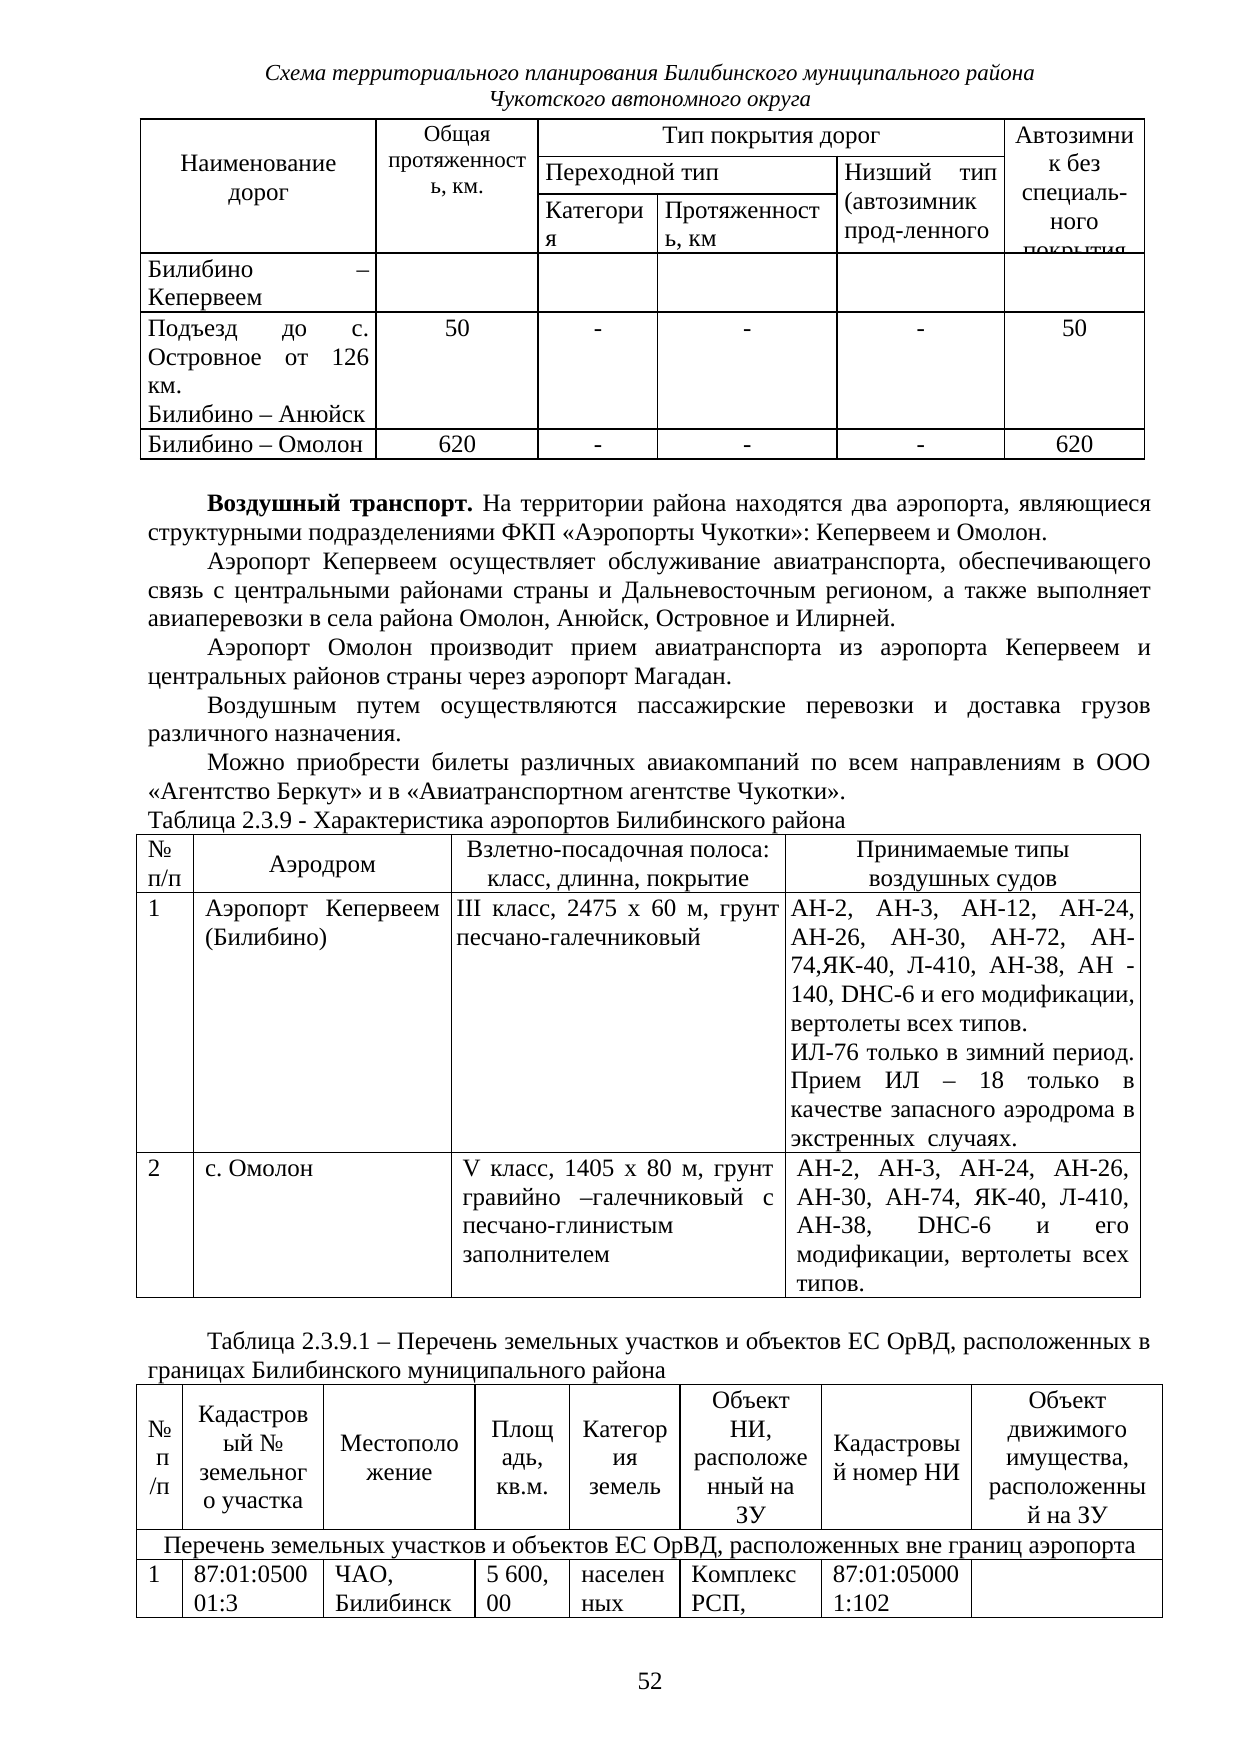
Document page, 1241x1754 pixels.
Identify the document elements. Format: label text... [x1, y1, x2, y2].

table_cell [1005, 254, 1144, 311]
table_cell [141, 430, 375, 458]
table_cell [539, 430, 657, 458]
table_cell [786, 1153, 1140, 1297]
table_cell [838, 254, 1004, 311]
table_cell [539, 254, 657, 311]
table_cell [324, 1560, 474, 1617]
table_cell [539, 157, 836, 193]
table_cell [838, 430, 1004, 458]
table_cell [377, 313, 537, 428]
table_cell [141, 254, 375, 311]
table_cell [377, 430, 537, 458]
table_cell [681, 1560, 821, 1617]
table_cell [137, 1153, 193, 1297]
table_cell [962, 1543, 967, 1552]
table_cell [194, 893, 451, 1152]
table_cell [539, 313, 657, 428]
text Воздушный транспорт. На территории района находятся два аэропорта, являющиеся структурными подразделениями ФКП «Аэропорты Чукотки»: Кепервеем и Омолон. [148, 488, 1152, 546]
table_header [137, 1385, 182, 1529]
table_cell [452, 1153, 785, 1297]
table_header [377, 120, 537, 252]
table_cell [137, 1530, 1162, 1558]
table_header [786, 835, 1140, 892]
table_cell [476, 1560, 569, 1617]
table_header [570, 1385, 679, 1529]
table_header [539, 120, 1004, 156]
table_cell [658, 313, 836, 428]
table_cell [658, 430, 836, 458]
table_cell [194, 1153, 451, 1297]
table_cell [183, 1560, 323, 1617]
text Таблица 2.3.9 - Характеристика аэропортов Билибинского района [148, 805, 1152, 833]
text Аэропорт Кепервеем осуществляет обслуживание авиатранспорта, обеспечивающего связь с центральными районами страны и Дальневосточным регионом, а также выполняет авиаперевозки в села района Омолон, Анюйск, Островное и Илирней. [148, 546, 1152, 632]
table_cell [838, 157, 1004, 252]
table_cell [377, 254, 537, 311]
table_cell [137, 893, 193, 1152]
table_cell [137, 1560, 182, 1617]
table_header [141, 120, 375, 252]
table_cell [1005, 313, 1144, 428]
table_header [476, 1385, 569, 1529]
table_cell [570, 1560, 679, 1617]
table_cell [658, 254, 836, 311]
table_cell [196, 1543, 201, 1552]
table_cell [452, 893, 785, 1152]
text Аэропорт Омолон производит прием авиатранспорта из аэропорта Кепервеем и центральных районов страны через аэропорт Магадан. [148, 632, 1152, 690]
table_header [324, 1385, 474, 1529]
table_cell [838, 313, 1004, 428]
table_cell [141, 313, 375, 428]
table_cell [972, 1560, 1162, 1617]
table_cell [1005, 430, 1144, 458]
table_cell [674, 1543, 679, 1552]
text Воздушным путем осуществляются пассажирские перевозки и доставка грузов различного назначения. [148, 690, 1152, 747]
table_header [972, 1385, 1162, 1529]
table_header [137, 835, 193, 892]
text Можно приобрести билеты различных авиакомпаний по всем направлениям в ООО «Агентство Беркут» и в «Авиатранспортном агентстве Чукотки». [148, 747, 1152, 805]
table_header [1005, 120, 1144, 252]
text Таблица 2.3.9.1 – Перечень земельных участков и объектов ЕС ОрВД, расположенных в границах Билибинского муниципального района [148, 1326, 1152, 1384]
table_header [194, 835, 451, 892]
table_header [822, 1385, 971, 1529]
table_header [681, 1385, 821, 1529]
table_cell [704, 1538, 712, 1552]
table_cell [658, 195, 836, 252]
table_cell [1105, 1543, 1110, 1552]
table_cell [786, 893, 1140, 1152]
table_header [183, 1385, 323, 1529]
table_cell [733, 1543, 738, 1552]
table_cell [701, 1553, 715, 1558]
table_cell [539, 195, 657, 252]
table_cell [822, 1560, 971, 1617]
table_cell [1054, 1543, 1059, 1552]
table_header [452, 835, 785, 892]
